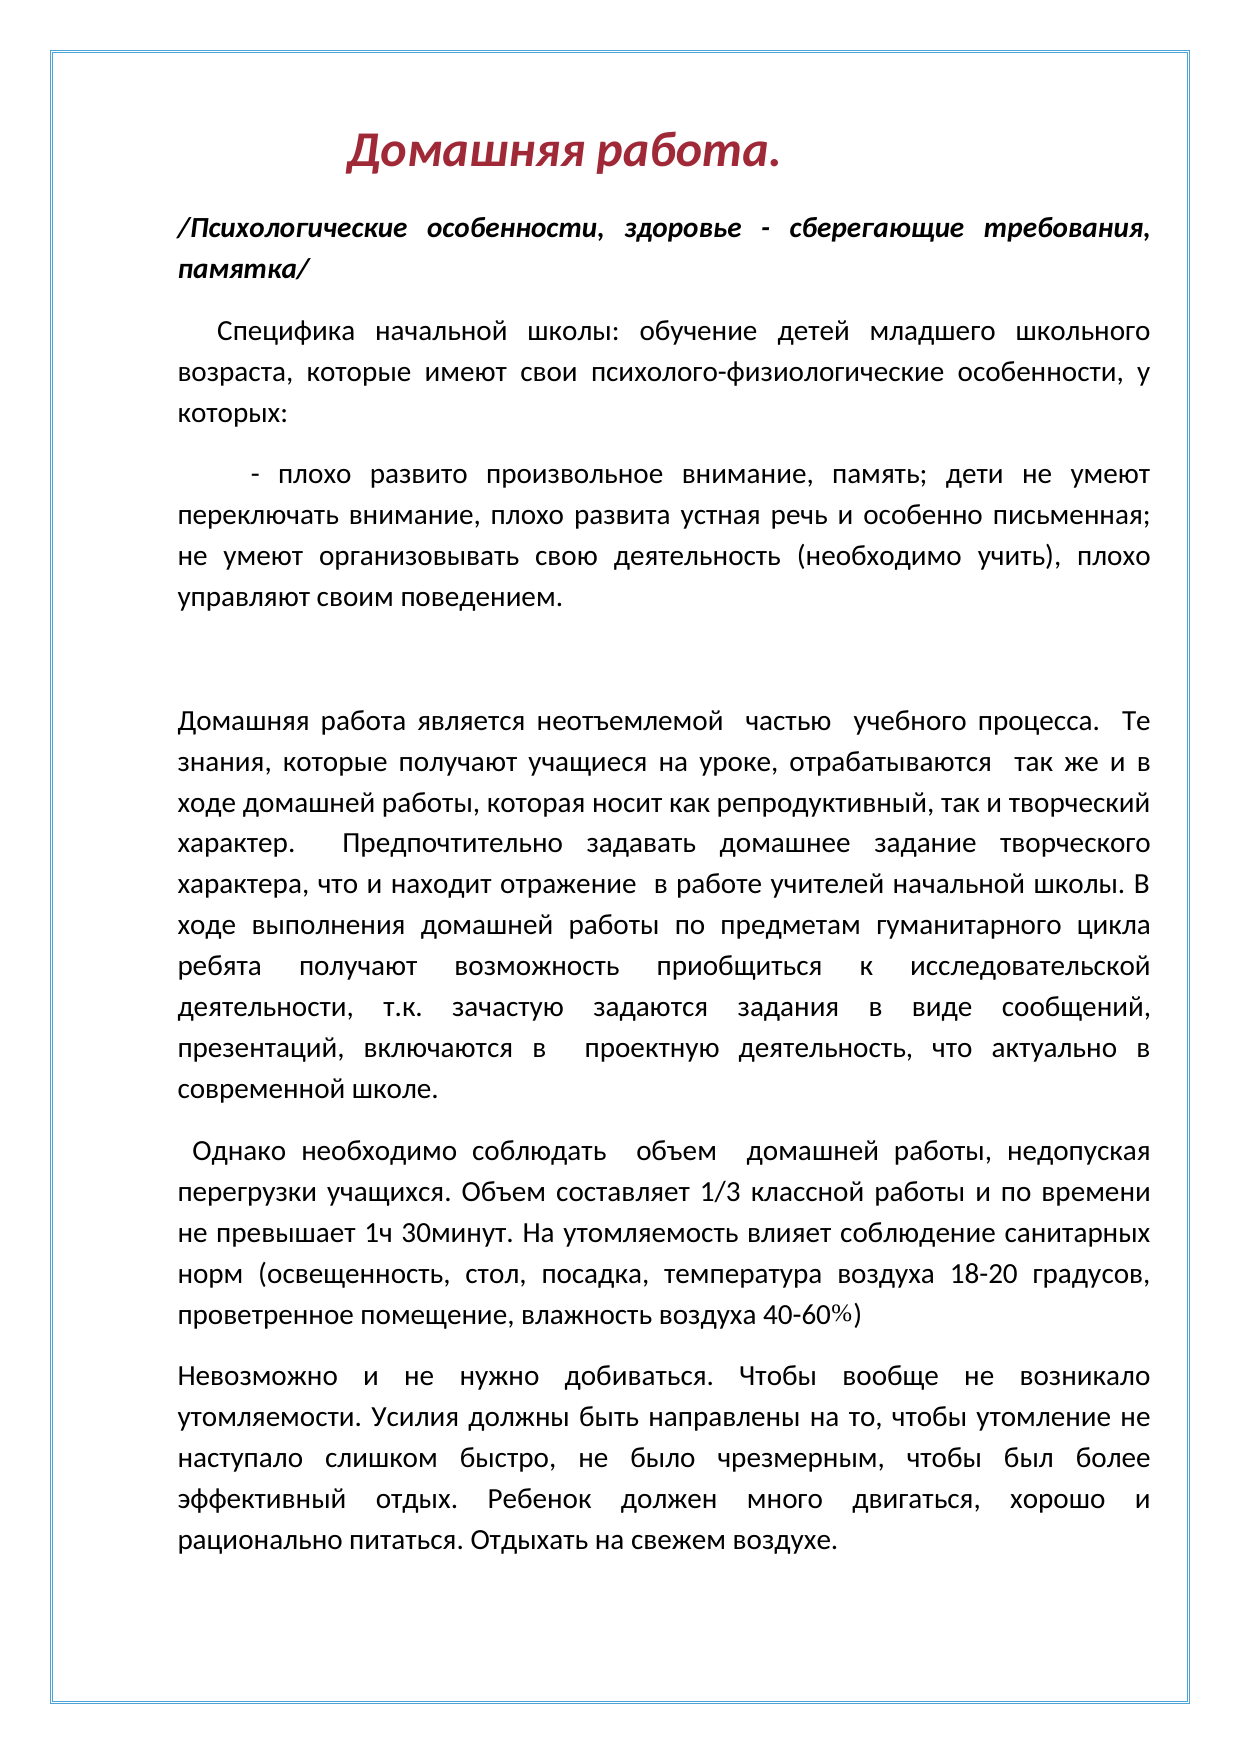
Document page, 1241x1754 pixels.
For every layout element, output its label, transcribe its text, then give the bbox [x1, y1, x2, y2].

text Специфика начальной школы: обучение детей младшего школьного возраста, которые имеют свои психолого-физиологические особенности, у которых: [177, 312, 1152, 429]
text Однако необходимо соблюдать объем домашней работы, недопуская перегрузки учащихся. Объем составляет 1/3 классной работы и по времени не превышает 1ч 30минут. На утомляемость влияет соблюдение санитарных норм (освещенность, стол, посадка, температура воздуха 18-20 градусов, проветренное помещение, влажность воздуха 40-60) [177, 1132, 1152, 1331]
text - плохо развито произвольное внимание, память; дети не умеют переключать внимание, плохо развита устная речь и особенно письменная; не умеют организовывать свою деятельность (необходимо учить), плохо управляют своим поведением. [177, 455, 1152, 614]
text Домашняя работа является неотъемлемой частью учебного процесса. Те знания, которые получают учащиеся на уроке, отрабатываются так же и в ходе домашней работы, которая носит как репродуктивный, так и творческий характер. Предпочтительно задавать домашнее задание творческого характера, что и находит отражение в работе учителей начальной школы. В ходе выполнения домашней работы по предметам гуманитарного цикла ребята получают возможность приобщиться к исследовательской деятельности, т.к. зачастую задаются задания в виде сообщений, презентаций, включаются в проектную деятельность, что актуально в современной школе. [177, 702, 1152, 1106]
text Домашняя работа. [177, 118, 1152, 179]
text Невозможно и не нужно добиваться. Чтобы вообще не возникало утомляемости. Усилия должны быть направлены на то, чтобы утомление не наступало слишком быстро, не было чрезмерным, чтобы был более эффективный отдых. Ребенок должен много двигаться, хорошо и рационально питаться. Отдыхать на свежем воздухе. [177, 1357, 1152, 1557]
text /Психологические особенности, здоровье - сберегающие требования, памятка/ [177, 209, 1152, 286]
